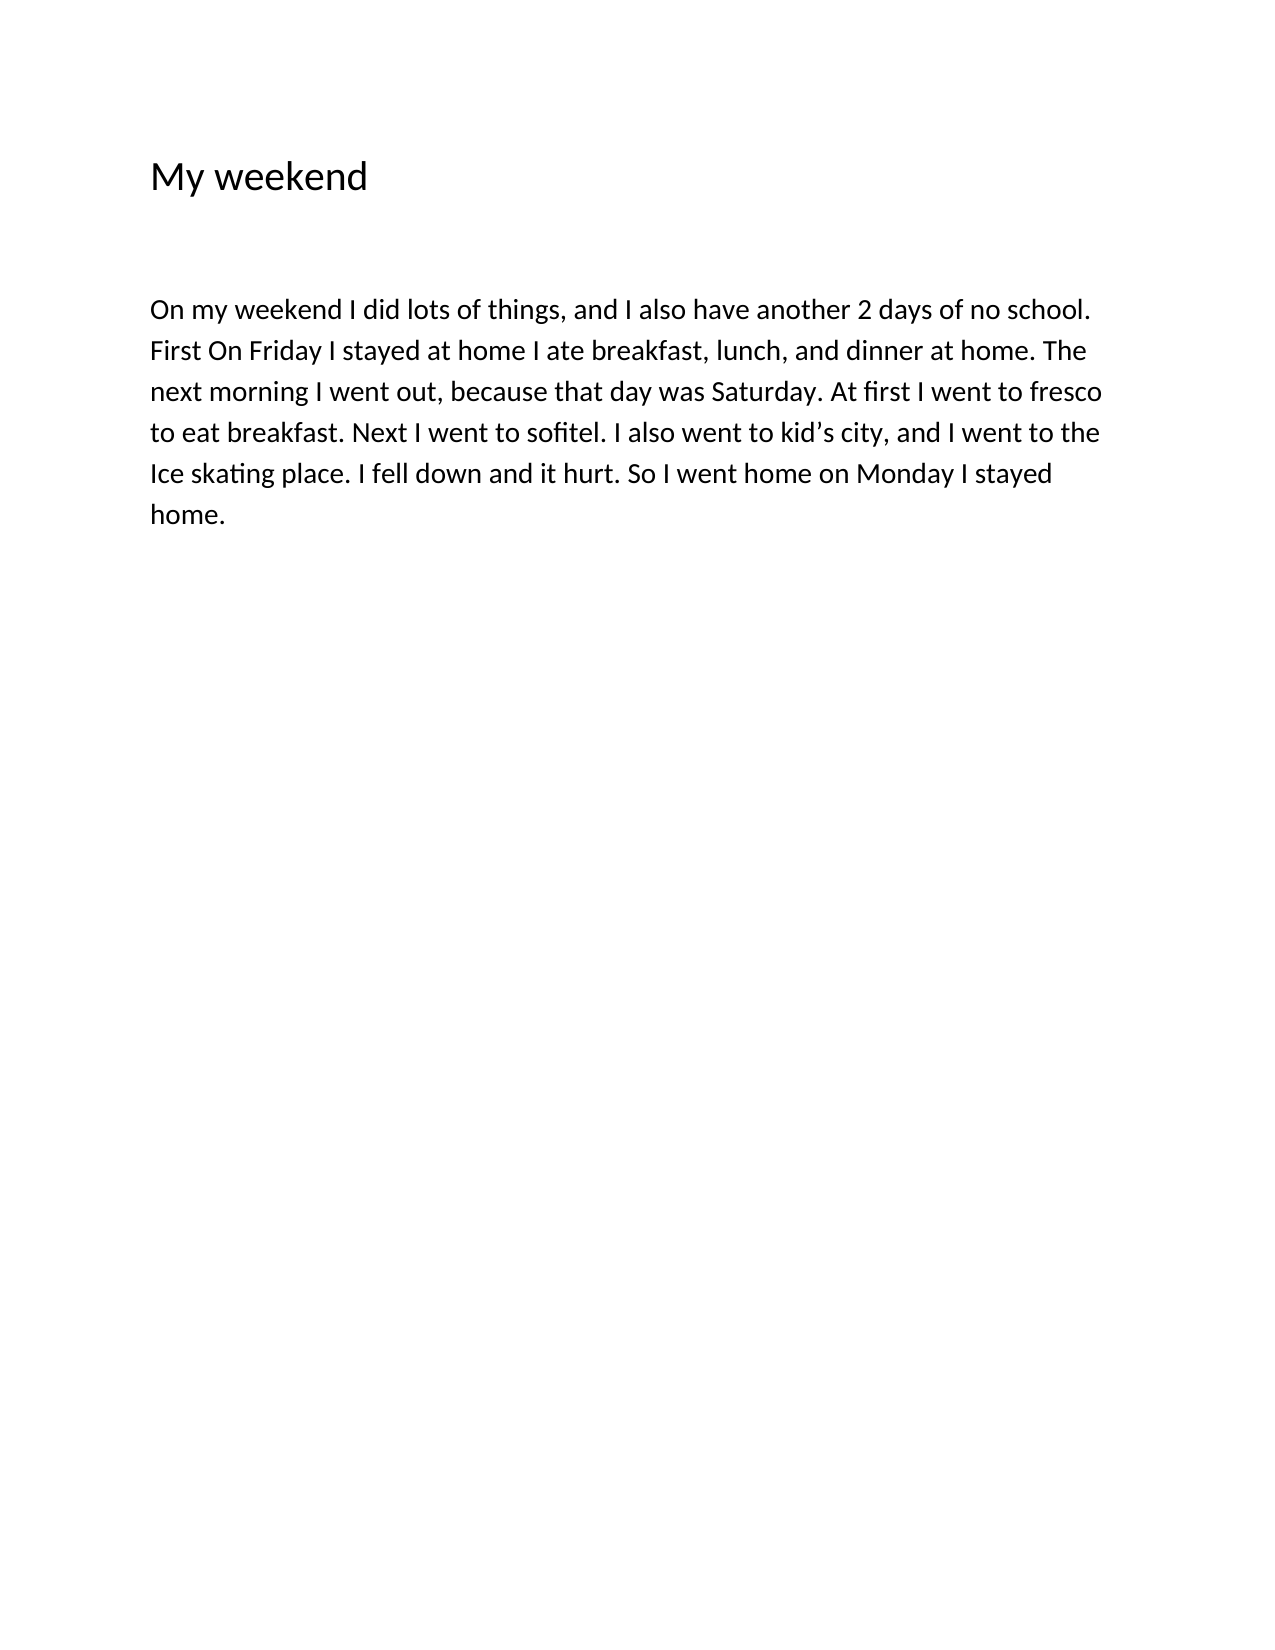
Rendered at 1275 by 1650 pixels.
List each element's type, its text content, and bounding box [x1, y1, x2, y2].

text My weekend [150, 150, 1125, 201]
text On my weekend I did lots of things, and I also have another 2 days of no school. First On Friday I stayed at home I ate breakfast, lunch, and dinner at home. The next morning I went out, because that day was Saturday. At first I went to fresco to eat breakfast. Next I went to sofitel. I also went to kid’s city, and I went to the Ice skating place. I fell down and it hurt. So I went home on Monday I stayed home. [150, 291, 1125, 531]
